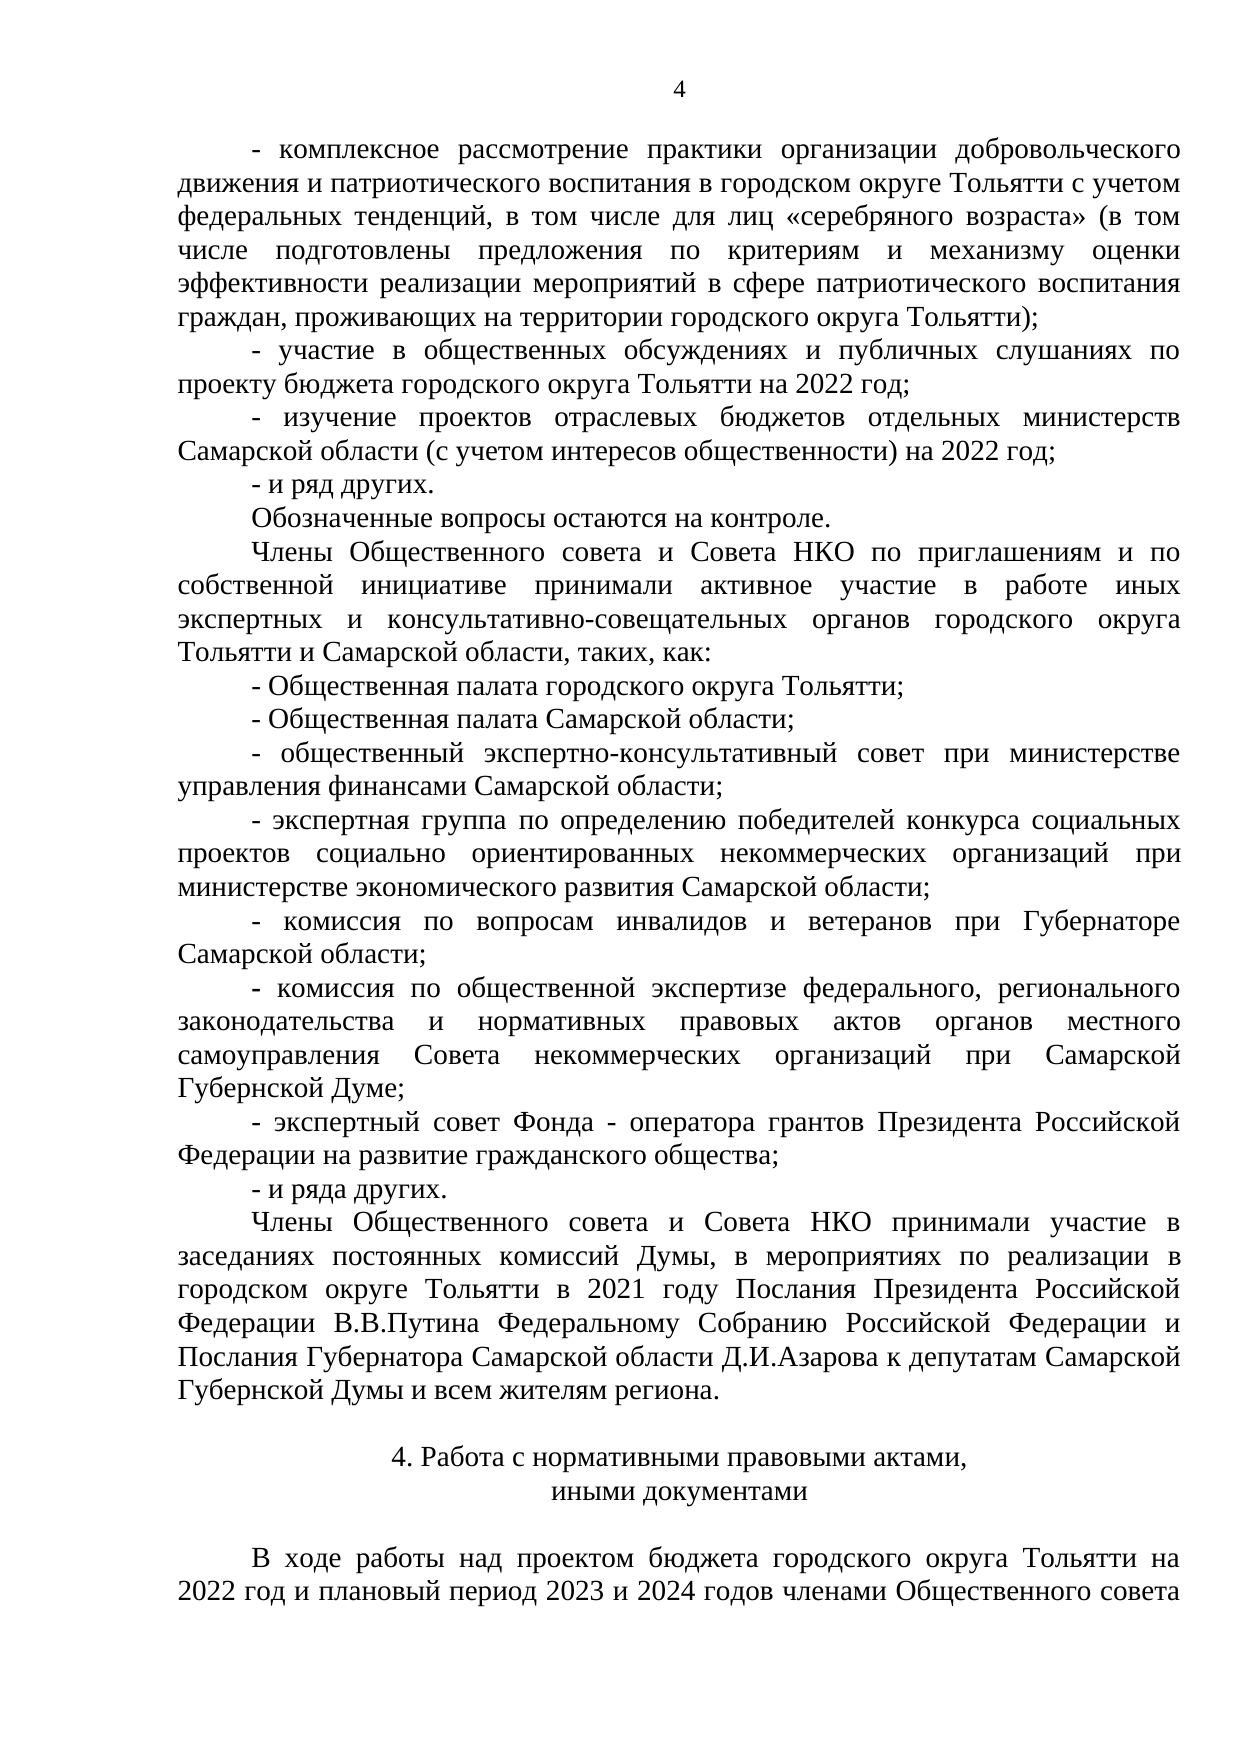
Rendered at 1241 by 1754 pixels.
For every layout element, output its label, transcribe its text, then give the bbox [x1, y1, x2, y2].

text Члены Общественного совета и Совета НКО по приглашениям и по собственной инициативе принимали активное участие в работе иных экспертных и консультативно-совещательных органов городского округа Тольятти и Самарской области, таких, как: [177, 534, 1181, 668]
text - комиссия по вопросам инвалидов и ветеранов при Губернаторе Самарской области; [177, 903, 1181, 970]
text - участие в общественных обсуждениях и публичных слушаниях по проекту бюджета городского округа Тольятти на 2022 год; [177, 332, 1181, 399]
text - экспертный совет Фонда - оператора грантов Президента Российской Федерации на развитие гражданского общества; [177, 1104, 1181, 1171]
text Обозначенные вопросы остаются на контроле. [177, 500, 1181, 534]
text - и ряда других. [177, 1171, 1181, 1204]
text иными документами [177, 1473, 1181, 1506]
text - Общественная палата Самарской области; [177, 701, 1181, 735]
text - изучение проектов отраслевых бюджетов отдельных министерств Самарской области (с учетом интересов общественности) на 2022 год; [177, 399, 1181, 467]
text 4. Работа с нормативными правовыми актами, [177, 1439, 1181, 1473]
text - Общественная палата городского округа Тольятти; [177, 668, 1181, 701]
text - и ряд других. [177, 467, 1181, 500]
text - общественный экспертно-консультативный совет при министерстве управления финансами Самарской области; [177, 735, 1181, 802]
text Члены Общественного совета и Совета НКО принимали участие в заседаниях постоянных комиссий Думы, в мероприятиях по реализации в городском округе Тольятти в 2021 году Послания Президента Российской Федерации В.В.Путина Федеральному Собранию Российской Федерации и Послания Губернатора Самарской области Д.И.Азарова к депутатам Самарской Губернской Думы и всем жителям региона. [177, 1204, 1181, 1406]
text - комплексное рассмотрение практики организации добровольческого движения и патриотического воспитания в городском округе Тольятти с учетом федеральных тенденций, в том числе для лиц «серебряного возраста» (в том числе подготовлены предложения по критериям и механизму оценки эффективности реализации мероприятий в сфере патриотического воспитания граждан, проживающих на территории городского округа Тольятти); [177, 131, 1181, 332]
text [177, 1540, 1181, 1607]
text - комиссия по общественной экспертизе федерального, регионального законодательства и нормативных правовых актов органов местного самоуправления Совета некоммерческих организаций при Самарской Губернской Думе; [177, 970, 1181, 1104]
text - экспертная группа по определению победителей конкурса социальных проектов социально ориентированных некоммерческих организаций при министерстве экономического развития Самарской области; [177, 802, 1181, 903]
